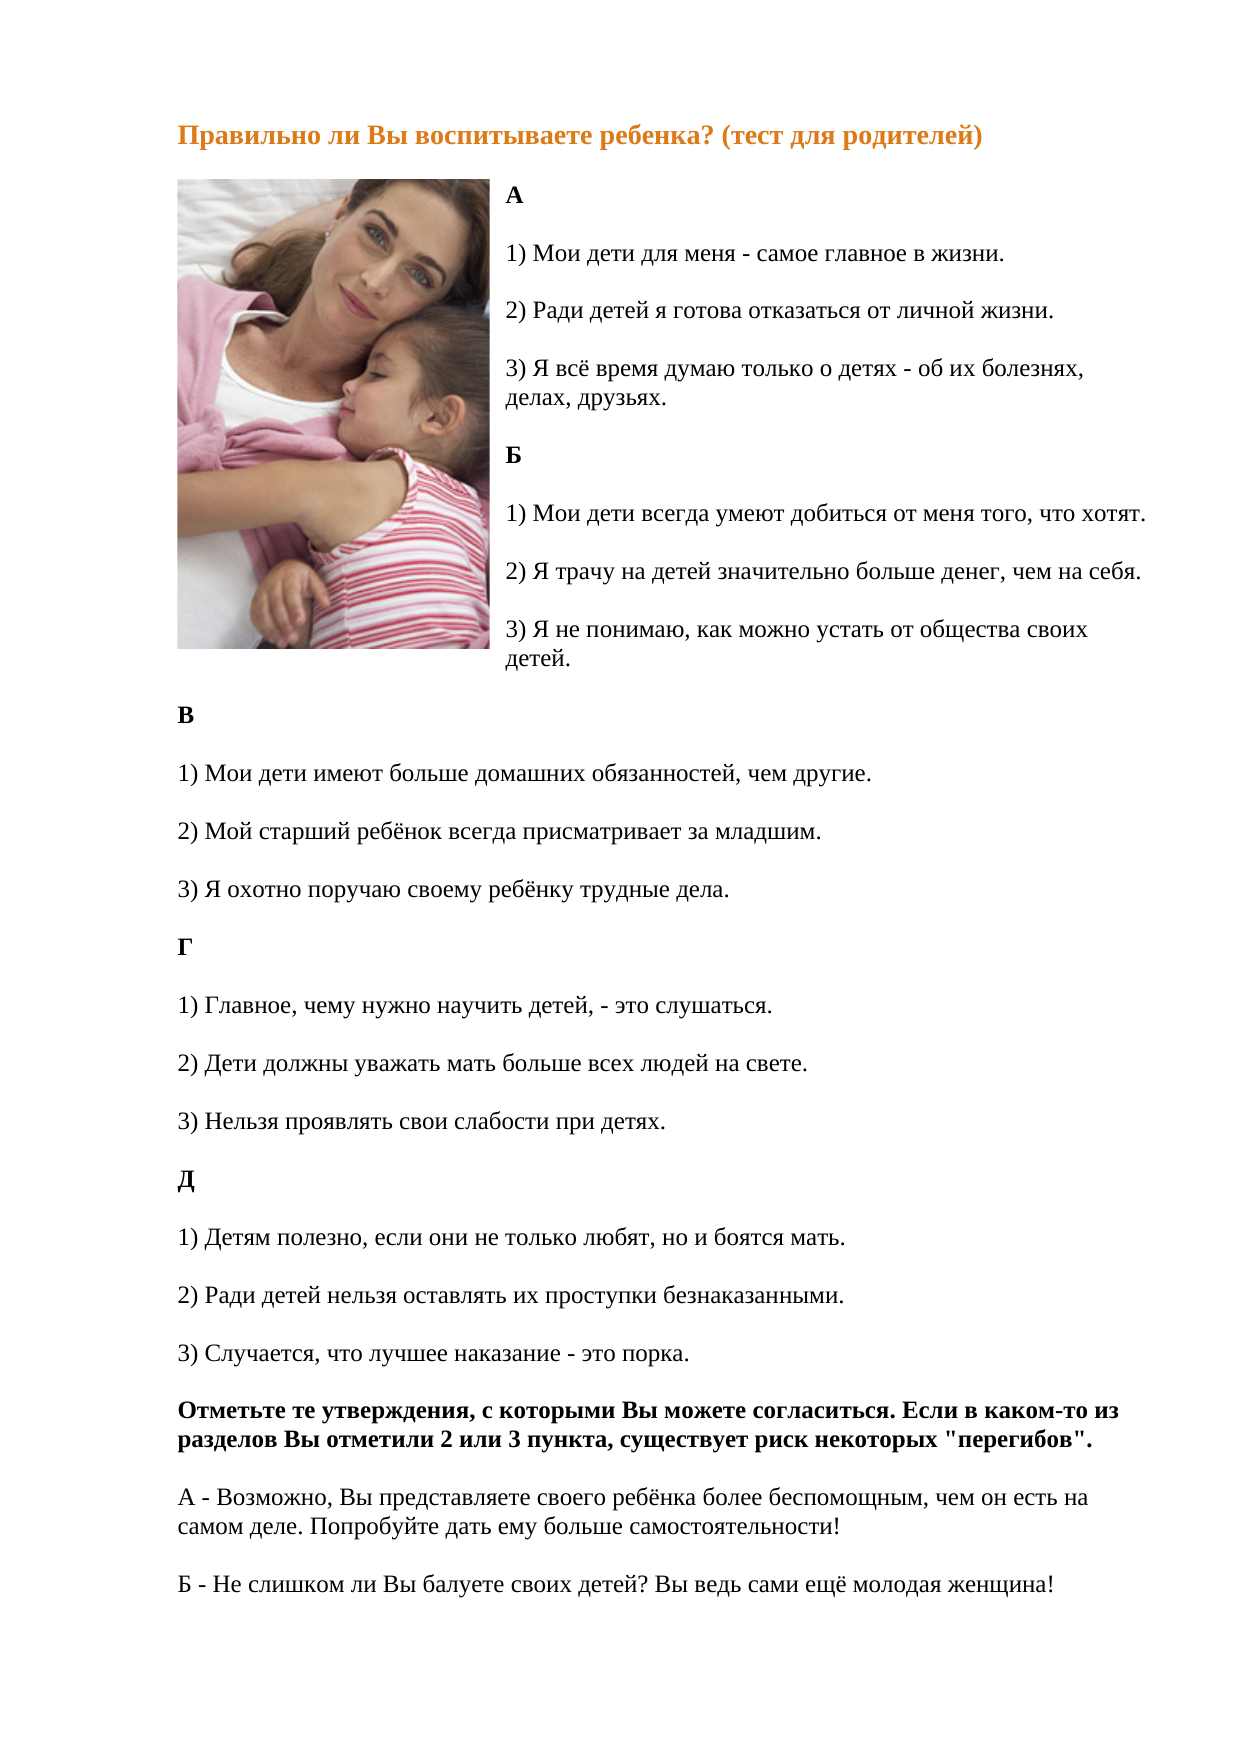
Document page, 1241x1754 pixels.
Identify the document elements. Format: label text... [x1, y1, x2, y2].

text В [177, 701, 1152, 729]
text 3) Я не понимаю, как можно устать от общества своих детей. [177, 614, 1152, 671]
text Правильно ли Вы воспитываете ребенка? (тест для родителей) [177, 118, 1152, 151]
text Отметьте те утверждения, с которыми Вы можете согласиться. Если в каком-то из разделов Вы отметили 2 или 3 пункта, существует риск некоторых "перегибов". [177, 1396, 1152, 1453]
text 1) Мои дети всегда умеют добиться от меня того, что хотят. [490, 498, 1152, 527]
text 3) Случается, что лучшее наказание - это порка. [177, 1338, 1152, 1366]
text 3) Я всё время думаю только о детях - об их болезнях, делах, друзьях. [490, 353, 1152, 411]
text Б - Не слишком ли Вы балуете своих детей? Вы ведь сами ещё молодая женщина! [177, 1569, 1152, 1598]
text 1) Главное, чему нужно научить детей, - это слушаться. [177, 990, 1152, 1019]
text Г [177, 932, 1152, 961]
picture [177, 179, 490, 649]
text 3) Нельзя проявлять свои слабости при детях. [177, 1106, 1152, 1135]
text 3) Я охотно поручаю своему ребёнку трудные дела. [177, 874, 1152, 903]
text 1) Детям полезно, если они не только любят, но и боятся мать. [177, 1222, 1152, 1251]
text 2) Ради детей я готова отказаться от личной жизни. [490, 296, 1152, 324]
text Б [490, 440, 1152, 469]
text 2) Мой старший ребёнок всегда присматривает за младшим. [177, 816, 1152, 845]
text Д [177, 1164, 1152, 1193]
text 2) Дети должны уважать мать больше всех людей на свете. [177, 1048, 1152, 1077]
text А - Возможно, Вы представляете своего ребёнка более беспомощным, чем он есть на самом деле. Попробуйте дать ему больше самостоятельности! [177, 1482, 1152, 1540]
text 1) Мои дети для меня - самое главное в жизни. [490, 238, 1152, 266]
text А [490, 180, 1152, 208]
text 2) Я трачу на детей значительно больше денег, чем на себя. [490, 556, 1152, 585]
text 2) Ради детей нельзя оставлять их проступки безнаказанными. [177, 1280, 1152, 1308]
text 1) Мои дети имеют больше домашних обязанностей, чем другие. [177, 758, 1152, 787]
